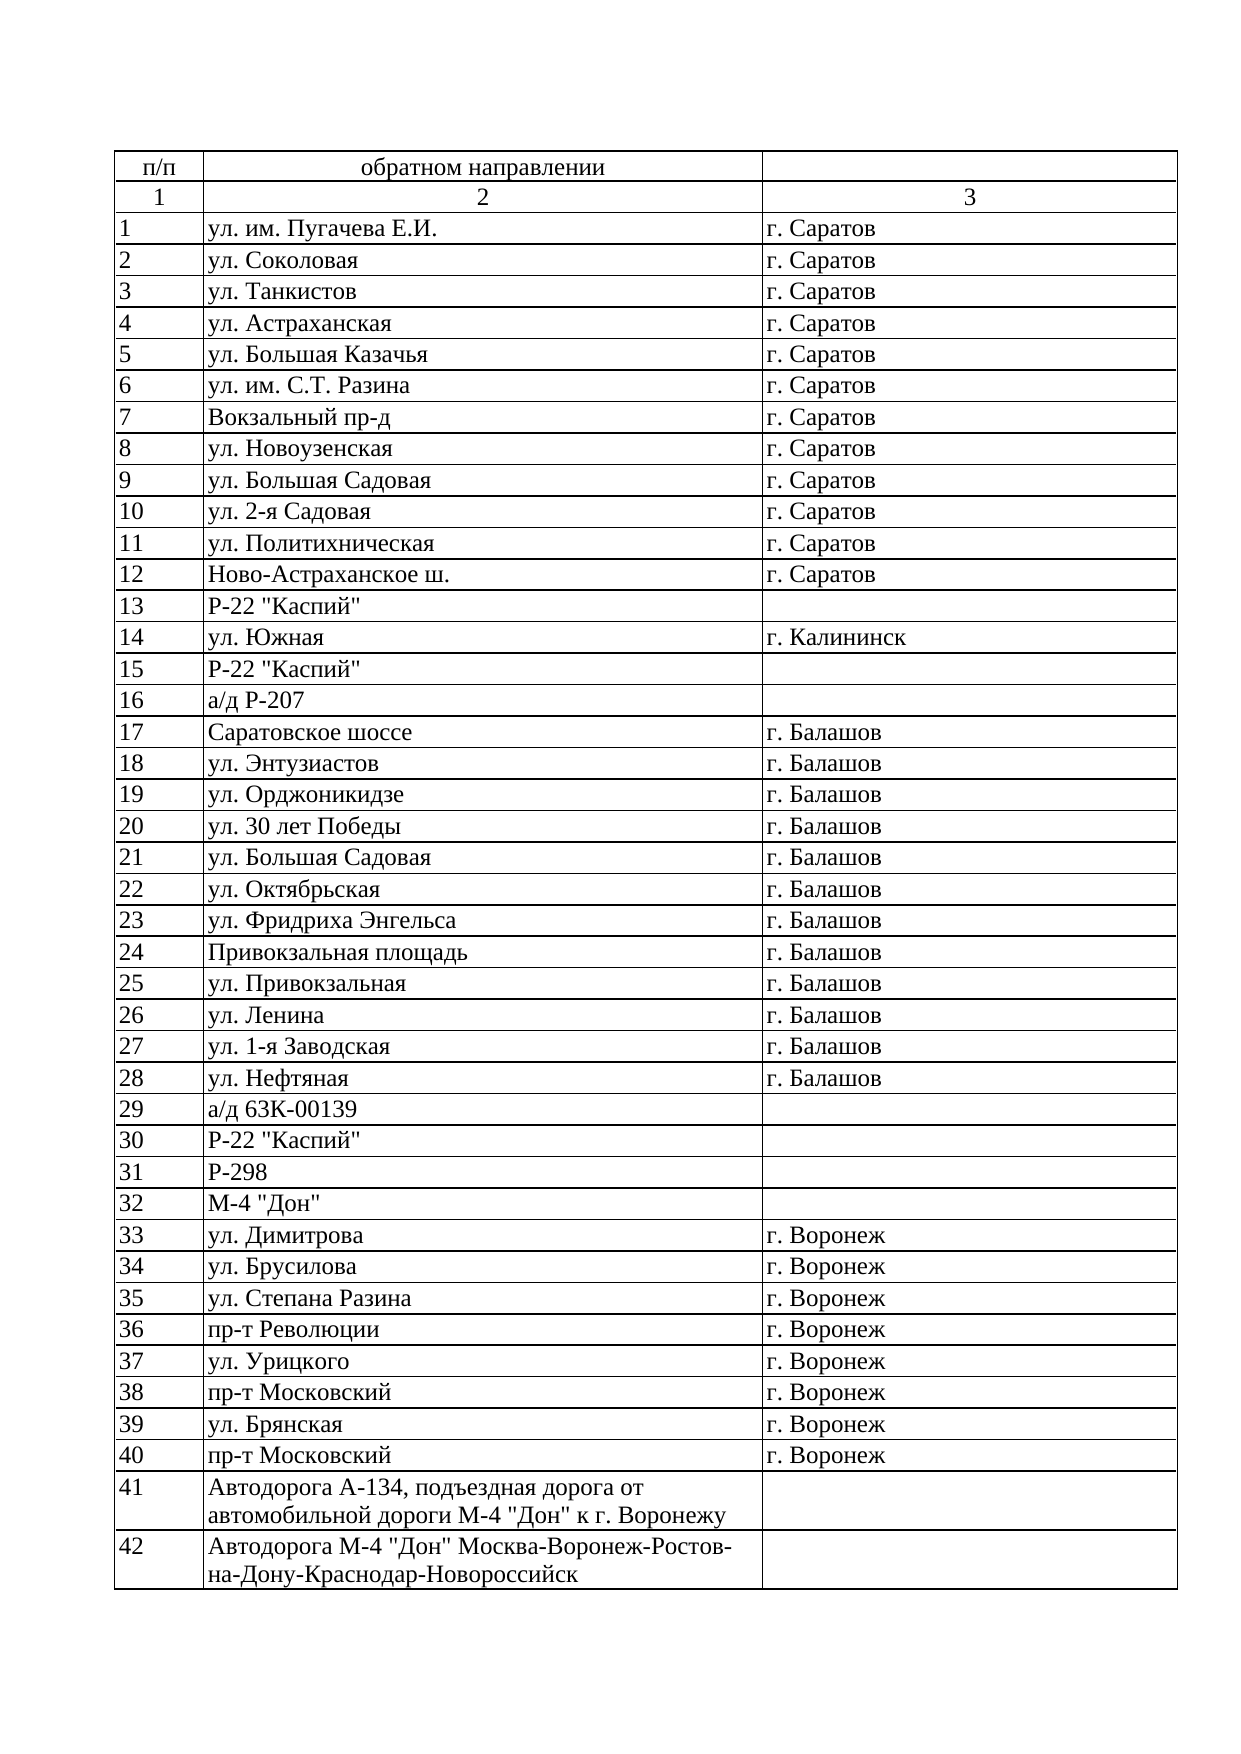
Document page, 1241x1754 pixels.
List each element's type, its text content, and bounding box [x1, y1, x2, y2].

table_cell ул. им. С.Т. Разина [204, 371, 762, 401]
table_cell г. Саратов [763, 306, 1177, 338]
table_cell ул. Политихническая [204, 528, 762, 558]
table_cell г. Саратов [763, 526, 1177, 558]
table_cell 35 [115, 1283, 203, 1313]
table_cell 3 [763, 180, 1177, 212]
table_cell ул. Танкистов [204, 276, 762, 306]
table_cell 21 [115, 842, 203, 872]
table_cell г. Воронеж [763, 1344, 1177, 1376]
table_cell 8 [115, 433, 203, 463]
table_cell г. Балашов [763, 841, 1177, 872]
table_cell г. Саратов [763, 338, 1177, 369]
table_cell [763, 1529, 1177, 1588]
table_cell Саратовское шоссе [204, 717, 762, 747]
table_cell ул. Брусилова [204, 1252, 762, 1281]
table_cell ул. Энтузиастов [204, 748, 762, 778]
table_cell 20 [115, 811, 203, 841]
table_cell г. Воронеж [763, 1281, 1177, 1313]
table_cell 37 [115, 1345, 203, 1376]
table_header N п/п [115, 152, 203, 180]
table_cell Р-22 "Каспий" [204, 654, 762, 684]
table_cell Автодорога М-4 "Дон" Москва-Воронеж-Ростов-на-Дону-Краснодар-Новороссийск [204, 1531, 762, 1588]
table_cell г. Балашов [763, 778, 1177, 809]
table_cell г. Балашов [763, 1030, 1177, 1061]
table_cell 22 [115, 874, 203, 904]
table_cell [763, 652, 1177, 684]
table_cell 42 [115, 1530, 203, 1588]
table_cell 4 [115, 307, 203, 338]
table_cell 23 [115, 905, 203, 935]
table_cell 19 [115, 779, 203, 809]
table_cell Вокзальный пр-д [204, 402, 762, 432]
table_cell [763, 1093, 1177, 1124]
table_cell г. Саратов [763, 495, 1177, 526]
table_cell 26 [115, 999, 203, 1030]
table_cell М-4 "Дон" [204, 1189, 762, 1218]
table_cell 25 [115, 968, 203, 998]
table_cell 1 [115, 181, 203, 212]
table_cell ул. Ленина [204, 1000, 762, 1030]
table_cell г. Саратов [763, 464, 1177, 495]
table_cell 39 [115, 1408, 203, 1439]
table_cell г. Воронеж [763, 1219, 1177, 1250]
table_cell ул. Фридриха Энгельса [204, 906, 762, 935]
table_cell г. Воронеж [763, 1313, 1177, 1344]
table_cell ул. Октябрьская [204, 874, 762, 904]
table_cell 5 [115, 339, 203, 369]
table_cell 13 [115, 590, 203, 621]
table_cell 7 [115, 402, 203, 432]
table_cell г. Саратов [763, 243, 1177, 275]
table_cell г. Саратов [763, 401, 1177, 432]
table_cell [763, 1156, 1177, 1187]
table_cell Автодорога А-134, подъездная дорога от автомобильной дороги М-4 "Дон" к г. Воронежу [204, 1472, 762, 1529]
table_cell [763, 589, 1177, 621]
table_cell г. Воронеж [763, 1439, 1177, 1470]
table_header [763, 152, 1177, 180]
table_cell ул. Урицкого [204, 1346, 762, 1376]
table_cell Р-22 "Каспий" [204, 1126, 762, 1156]
table_cell 14 [115, 622, 203, 652]
table_cell 9 [115, 465, 203, 495]
table_cell 28 [115, 1062, 203, 1093]
table_cell 24 [115, 936, 203, 967]
table_cell Р-298 [204, 1157, 762, 1187]
table_cell г. Воронеж [763, 1407, 1177, 1439]
table_cell [763, 1124, 1177, 1156]
table_cell 17 [115, 716, 203, 747]
table_cell 1 [115, 213, 203, 243]
table_cell ул. 1-я Заводская [204, 1031, 762, 1061]
table_cell г. Саратов [763, 369, 1177, 401]
table_cell 2 [204, 182, 762, 212]
table_cell 41 [115, 1471, 203, 1529]
table_cell Привокзальная площадь [204, 937, 762, 967]
table_cell ул. Соколовая [204, 245, 762, 275]
table_cell ул. Астраханская [204, 308, 762, 338]
table_cell ул. Степана Разина [204, 1283, 762, 1313]
table_cell 27 [115, 1031, 203, 1061]
table_cell г. Воронеж [763, 1250, 1177, 1281]
table_cell г. Балашов [763, 747, 1177, 778]
table_cell Р-22 "Каспий" [204, 591, 762, 621]
table_cell 6 [115, 370, 203, 401]
table_cell ул. Брянская [204, 1409, 762, 1439]
table_cell 38 [115, 1377, 203, 1407]
table_cell ул. Большая Садовая [204, 843, 762, 872]
table_cell 16 [115, 685, 203, 715]
table_cell г. Саратов [763, 275, 1177, 306]
table_cell ул. Привокзальная [204, 968, 762, 998]
table_cell г. Воронеж [763, 1376, 1177, 1407]
table_cell 3 [115, 276, 203, 306]
table_cell ул. им. Пугачева Е.И. [204, 213, 762, 243]
table_cell ул. Димитрова [204, 1220, 762, 1250]
table_cell пр-т Московский [204, 1440, 762, 1470]
table_cell 18 [115, 748, 203, 778]
table_cell г. Балашов [763, 967, 1177, 998]
table_cell г. Балашов [763, 935, 1177, 967]
table_cell 34 [115, 1251, 203, 1281]
table_cell г. Балашов [763, 715, 1177, 747]
table_cell 29 [115, 1094, 203, 1124]
table_cell ул. Большая Садовая [204, 465, 762, 495]
table_cell ул. Южная [204, 622, 762, 652]
table_cell 32 [115, 1188, 203, 1218]
table_cell ул. 2-я Садовая [204, 497, 762, 526]
table_cell г. Саратов [763, 558, 1177, 589]
table_cell 31 [115, 1157, 203, 1187]
table_cell г. Балашов [763, 998, 1177, 1030]
table_cell 40 [115, 1440, 203, 1470]
table_cell г. Балашов [763, 873, 1177, 904]
table_cell [763, 1470, 1177, 1529]
table_cell ул. Новоузенская [204, 434, 762, 463]
table_cell г. Балашов [763, 810, 1177, 841]
table_cell 15 [115, 653, 203, 684]
table_cell 30 [115, 1125, 203, 1156]
table_cell г. Саратов [763, 212, 1177, 243]
table_cell ул. 30 лет Победы [204, 811, 762, 841]
table_cell 10 [115, 496, 203, 526]
table_cell ул. Нефтяная [204, 1063, 762, 1093]
table_cell ул. Орджоникидзе [204, 780, 762, 809]
table_cell 33 [115, 1220, 203, 1250]
table_cell [763, 684, 1177, 715]
table_cell пр-т Революции [204, 1315, 762, 1344]
table_cell [763, 1187, 1177, 1218]
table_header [204, 152, 762, 180]
table_cell а/д 63К-00139 [204, 1094, 762, 1124]
table_cell 11 [115, 528, 203, 558]
table_cell г. Балашов [763, 904, 1177, 935]
table_cell г. Калининск [763, 621, 1177, 652]
table_cell пр-т Московский [204, 1377, 762, 1407]
table_cell ул. Большая Казачья [204, 339, 762, 369]
table_cell Ново-Астраханское ш. [204, 560, 762, 589]
table_cell г. Саратов [763, 432, 1177, 463]
table_cell г. Балашов [763, 1061, 1177, 1093]
table_cell 36 [115, 1314, 203, 1344]
table_cell 2 [115, 244, 203, 275]
table_cell 12 [115, 559, 203, 589]
table_cell а/д Р-207 [204, 685, 762, 715]
